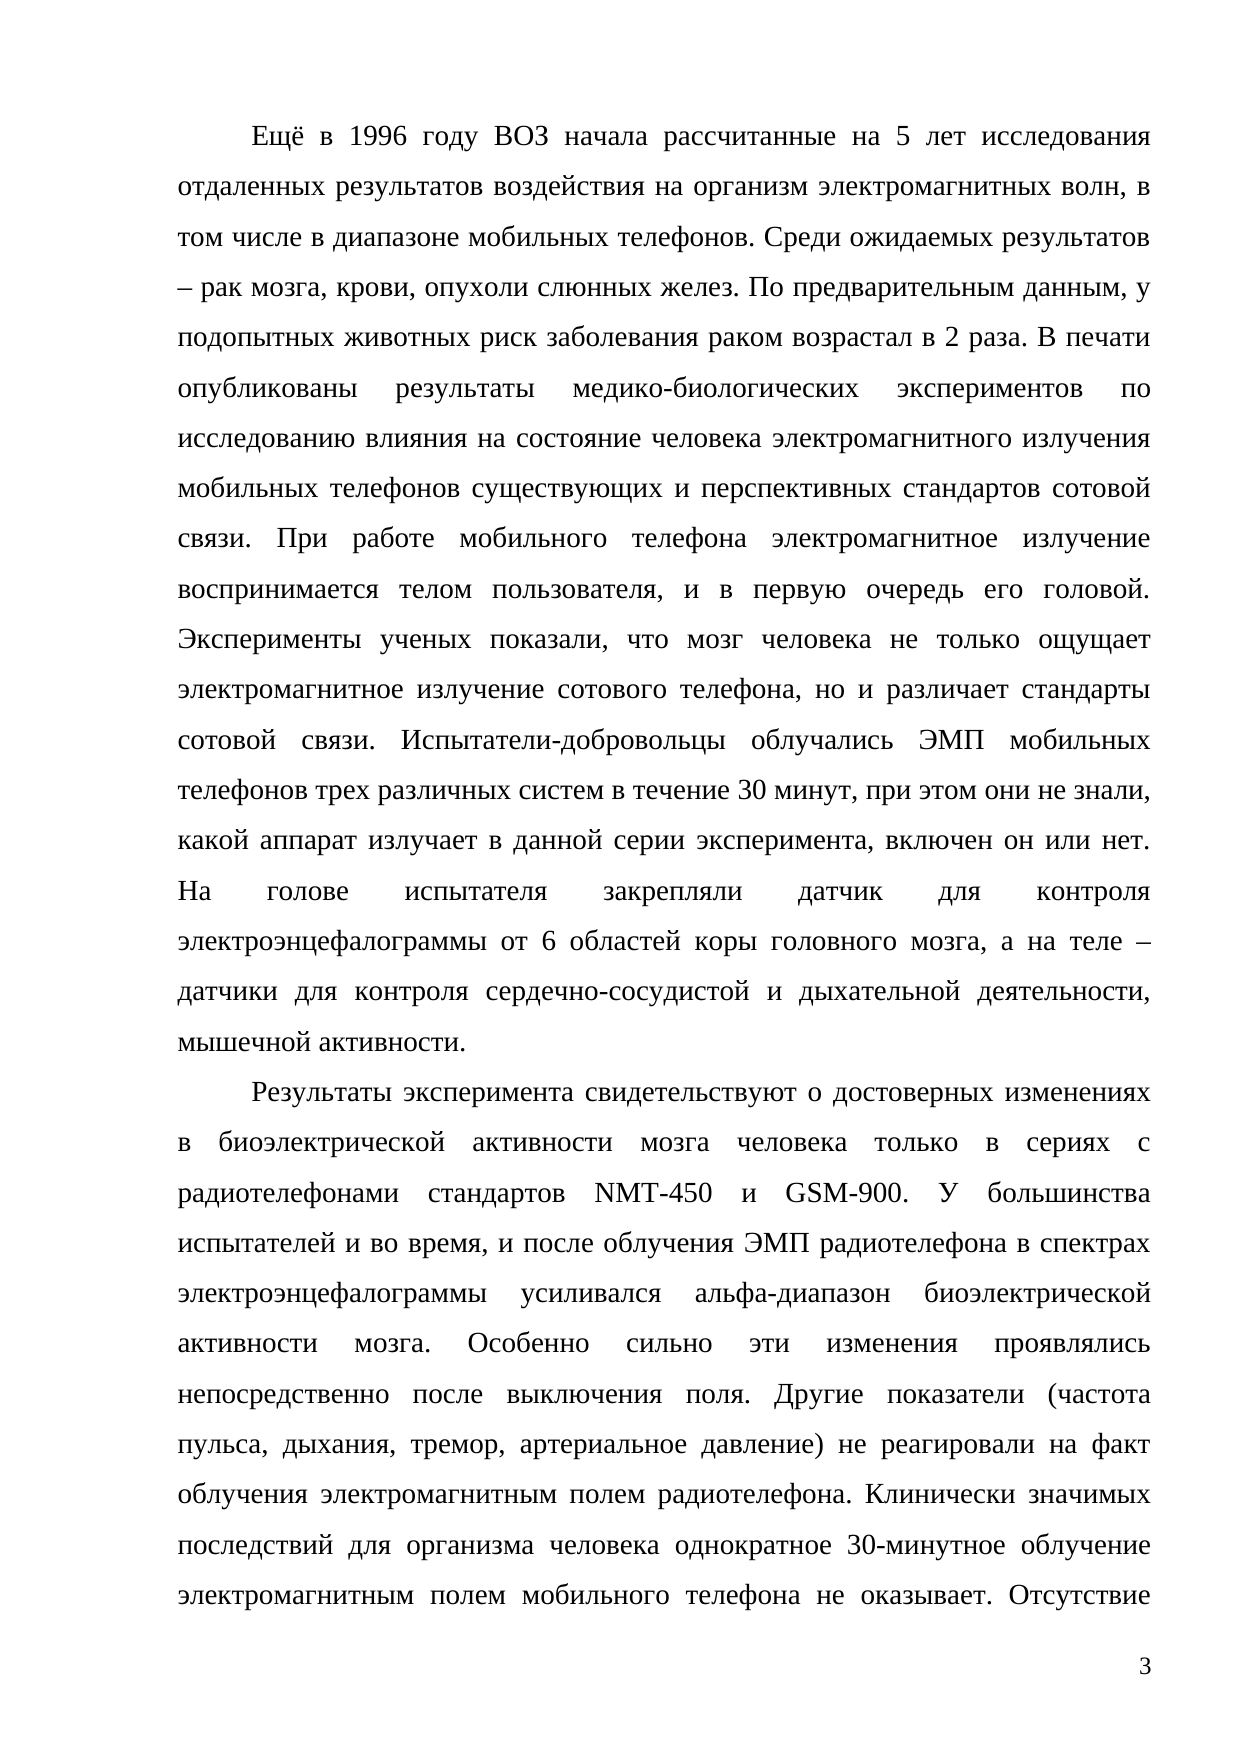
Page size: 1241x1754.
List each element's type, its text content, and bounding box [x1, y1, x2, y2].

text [177, 1074, 1152, 1611]
text Ещё в 1996 году ВОЗ начала рассчитанные на 5 лет исследования отдаленных результатов воздействия на организм электромагнитных волн, в том числе в диапазоне мобильных телефонов. Среди ожидаемых результатов – рак мозга, крови, опухоли слюнных желез. По предварительным данным, у подопытных животных риск заболевания раком возрастал в 2 раза. В печати опубликованы результаты медико-биологических экспериментов по исследованию влияния на состояние человека электромагнитного излучения мобильных телефонов существующих и перспективных стандартов сотовой связи. При работе мобильного телефона электромагнитное излучение воспринимается телом пользователя, и в первую очередь его головой. Эксперименты ученых показали, что мозг человека не только ощущает электромагнитное излучение сотового телефона, но и различает стандарты сотовой связи. Испытатели-добровольцы облучались ЭМП мобильных телефонов трех различных систем в течение 30 минут, при этом они не знали, какой аппарат излучает в данной серии эксперимента, включен он или нет. На голове испытателя закрепляли датчик для контроля электроэнцефалограммы от 6 областей коры головного мозга, а на теле – датчики для контроля сердечно-сосудистой и дыхательной деятельности, мышечной активности. [177, 118, 1152, 1057]
